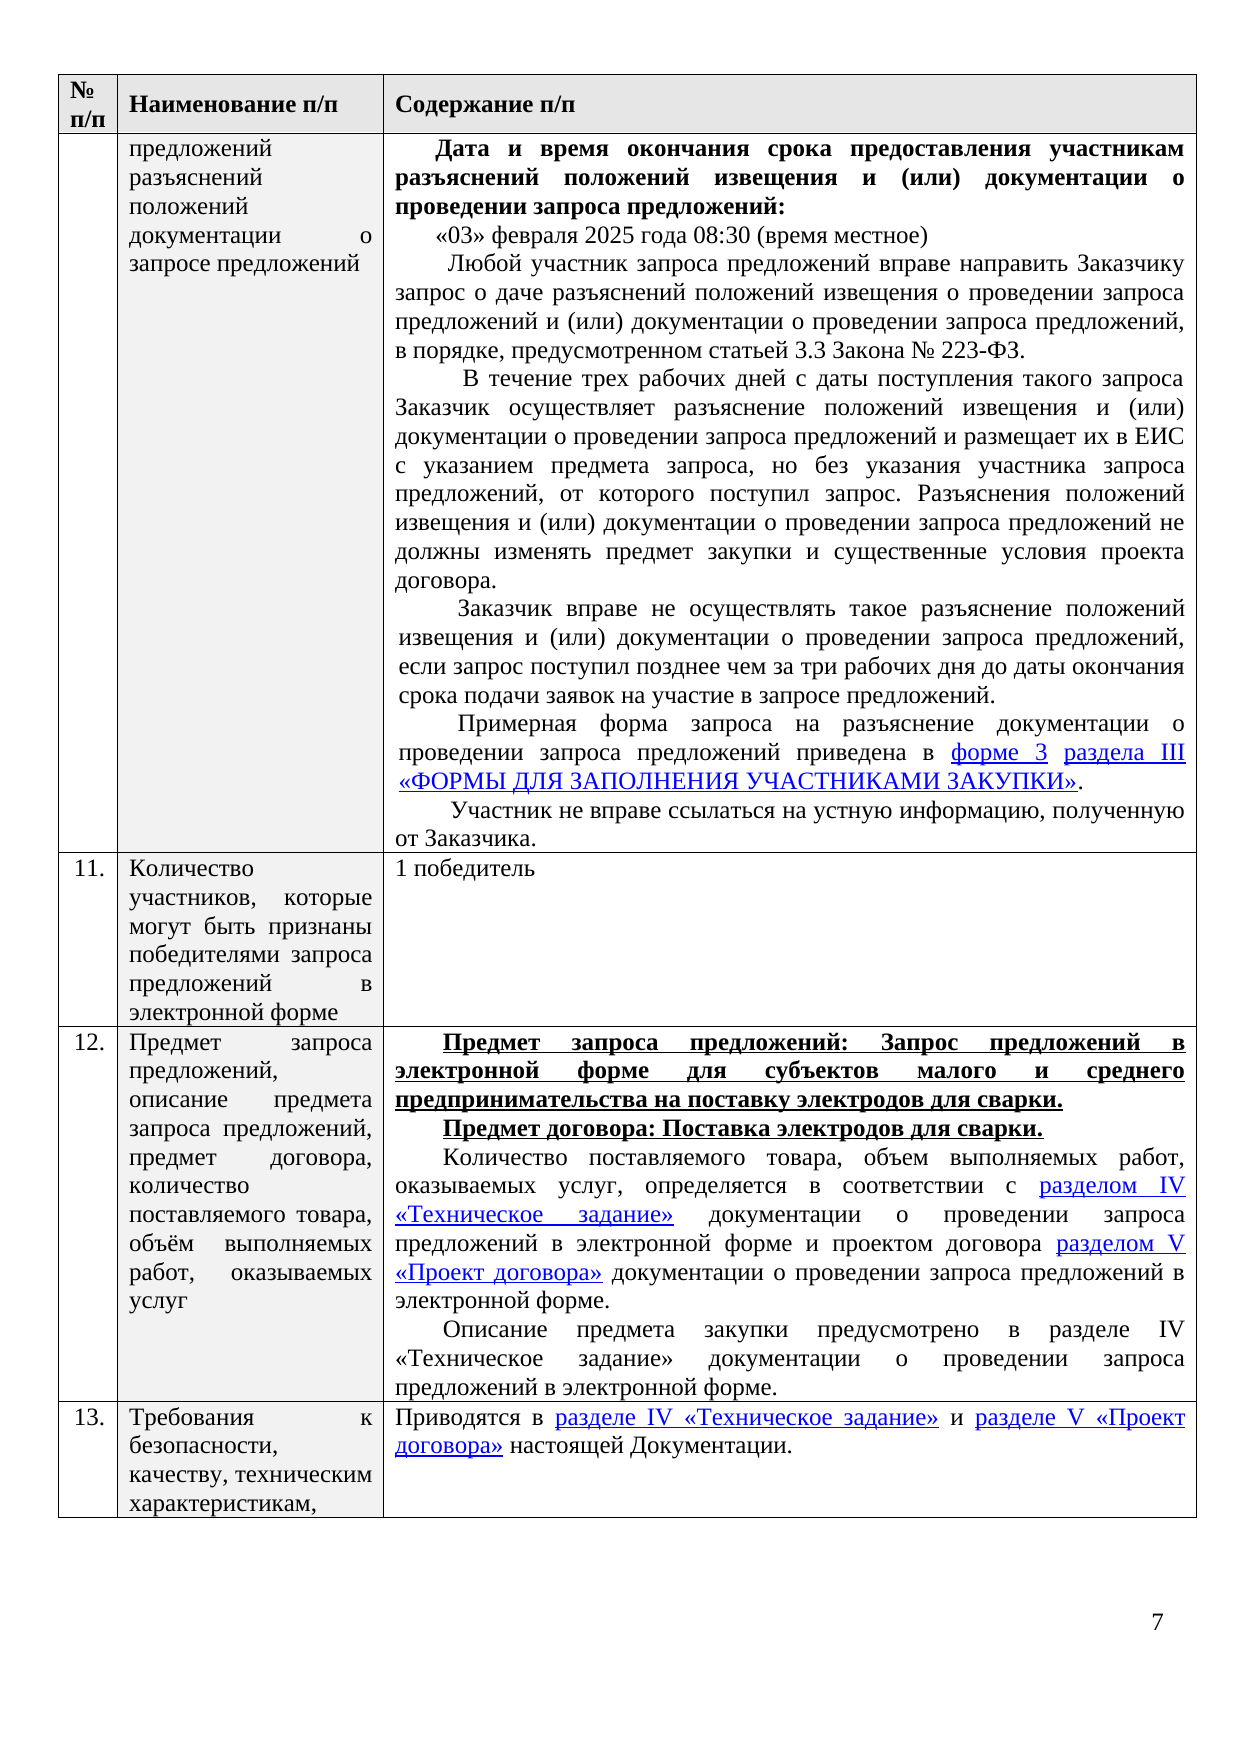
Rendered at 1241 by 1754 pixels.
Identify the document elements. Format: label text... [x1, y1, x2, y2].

table_header № п/п [59, 75, 117, 132]
table_cell [59, 1027, 117, 1401]
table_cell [384, 134, 1196, 852]
table_cell Предмет запроса предложений, описание предмета запроса предложений, предмет договора, количество поставляемого товара, объём выполняемых работ, оказываемых услуг [118, 1027, 383, 1401]
table_header Наименование п/п [118, 75, 383, 132]
table_cell 1 победитель [384, 853, 1196, 1026]
table_header Содержание п/п [384, 75, 1196, 132]
table_cell Количество участников, которые могут быть признаны победителями запроса предложений в электронной форме [118, 853, 383, 1026]
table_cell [118, 134, 383, 852]
table_cell [59, 1402, 117, 1517]
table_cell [118, 1402, 383, 1517]
table_cell [59, 134, 117, 852]
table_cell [384, 1402, 1196, 1517]
table_cell [59, 853, 117, 1026]
table_cell Предмет запроса предложений: Запрос предложений в электронной форме для субъектов малого и среднего предпринимательства на поставку электродов для сварки. Предмет договора: Поставка электродов для сварки. Количество поставляемого товара, объем выполняемых работ, оказываемых услуг, определяется в соответствии с разделом IV «Техническое задание» документации о проведении запроса предложений в электронной форме и проектом договора разделом V «Проект договора» документации о проведении запроса предложений в электронной форме. Описание предмета закупки предусмотрено в разделе IV «Техническое задание» документации о проведении запроса предложений в электронной форме. [384, 1027, 1196, 1401]
